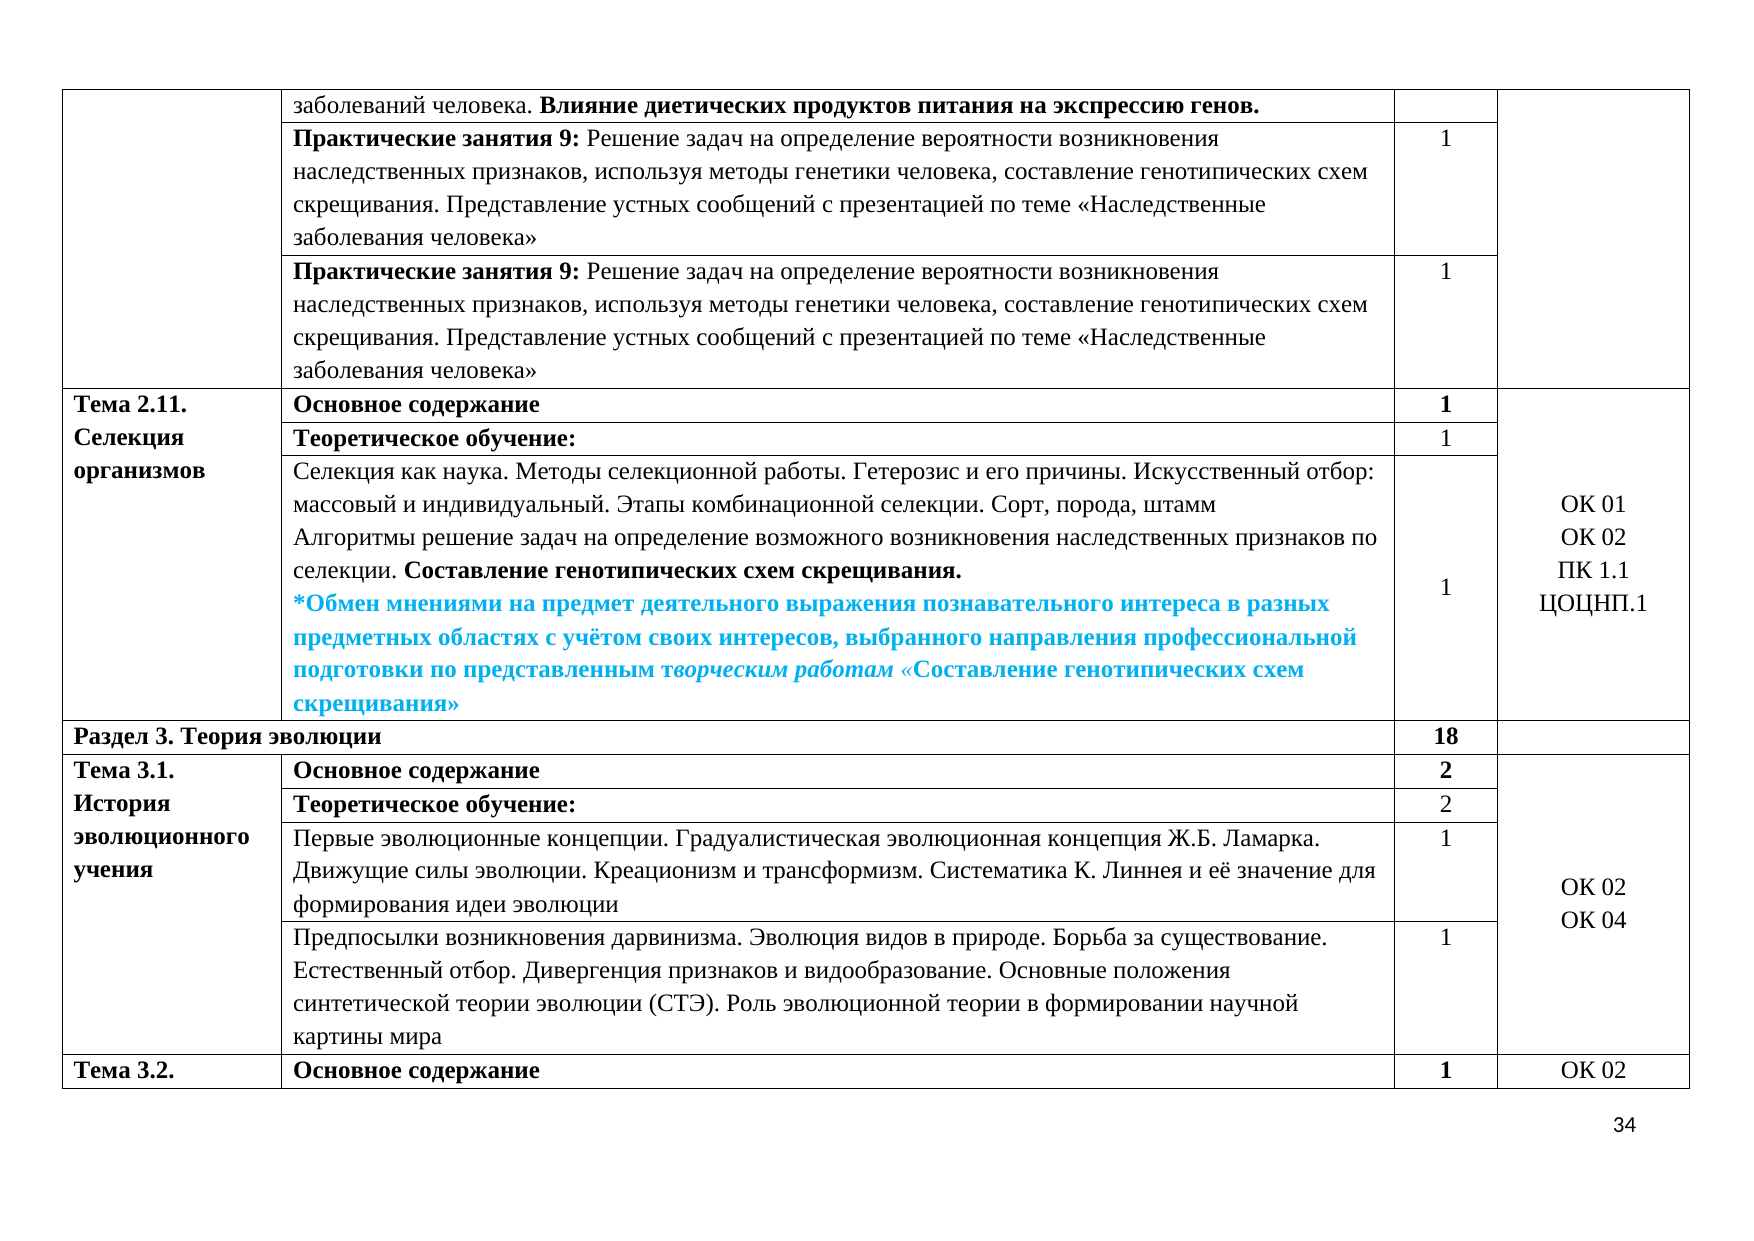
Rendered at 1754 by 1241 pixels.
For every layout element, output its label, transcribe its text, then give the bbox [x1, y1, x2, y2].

table_cell Основное содержание [282, 1055, 1394, 1088]
table_cell 1 [1395, 123, 1497, 255]
table_cell [1498, 721, 1689, 754]
table_cell Практические занятия 9: Решение задач на определение вероятности возникновения наследственных признаков, используя методы генетики человека, составление генотипических схем скрещивания. Представление устных сообщений с презентацией по теме «Наследственные заболевания человека» [282, 256, 1394, 388]
table_cell 1 [1395, 1055, 1497, 1088]
table_cell 2 [1395, 755, 1497, 788]
table_cell 1 [1395, 423, 1497, 455]
table_cell Теоретическое обучение: [282, 423, 1394, 455]
table_cell 18 [1395, 721, 1497, 754]
table_cell 1 [1395, 456, 1497, 720]
table_cell 1 [1395, 922, 1497, 1054]
table_cell Основное содержание [282, 755, 1394, 788]
table_cell 2 [1395, 789, 1497, 822]
table_cell Основное содержание [282, 389, 1394, 422]
table_cell Предпосылки возникновения дарвинизма. Эволюция видов в природе. Борьба за существование. Естественный отбор. Дивергенция признаков и видообразование. Основные положения синтетической теории эволюции (СТЭ). Роль эволюционной теории в формировании научной картины мира [282, 922, 1394, 1054]
table_cell Раздел 3. Теория эволюции [63, 721, 1394, 754]
table_cell Теоретическое обучение: [282, 789, 1394, 822]
table_cell 1 [1395, 256, 1497, 388]
table_cell ОК 02 ПК 1.1 [1498, 1055, 1689, 1088]
table_cell Тема 2.11. Селекция организмов [63, 389, 281, 720]
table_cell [282, 90, 1394, 122]
table_cell 1 [1395, 823, 1497, 921]
table_cell 1 [1395, 90, 1497, 122]
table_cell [63, 1055, 281, 1088]
table_cell 1 [1395, 389, 1497, 422]
table_cell Селекция как наука. Методы селекционной работы. Гетерозис и его причины. Искусственный отбор: массовый и индивидуальный. Этапы комбинационной селекции. Сорт, порода, штамм Алгоритмы решение задач на определение возможного возникновения наследственных признаков по селекции. Составление генотипических схем скрещивания. *Обмен мнениями на предмет деятельного выражения познавательного интереса в разных предметных областях с учётом своих интересов, выбранного направления профессиональной подготовки по представленным творческим работам «Составление генотипических схем скрещивания» [282, 456, 1394, 720]
table_cell ОК 01 ОК 02 ПК 1.1 ЦОЦНП.1 [1498, 389, 1689, 720]
table_cell Практические занятия 9: Решение задач на определение вероятности возникновения наследственных признаков, используя методы генетики человека, составление генотипических схем скрещивания. Представление устных сообщений с презентацией по теме «Наследственные заболевания человека» [282, 123, 1394, 255]
table_cell Тема 3.1. История эволюционного учения [63, 755, 281, 1054]
table_cell Первые эволюционные концепции. Градуалистическая эволюционная концепция Ж.Б. Ламарка. Движущие силы эволюции. Креационизм и трансформизм. Систематика К. Линнея и её значение для формирования идеи эволюции [282, 823, 1394, 921]
table_cell ОК 02 ОК 04 [1498, 755, 1689, 1054]
